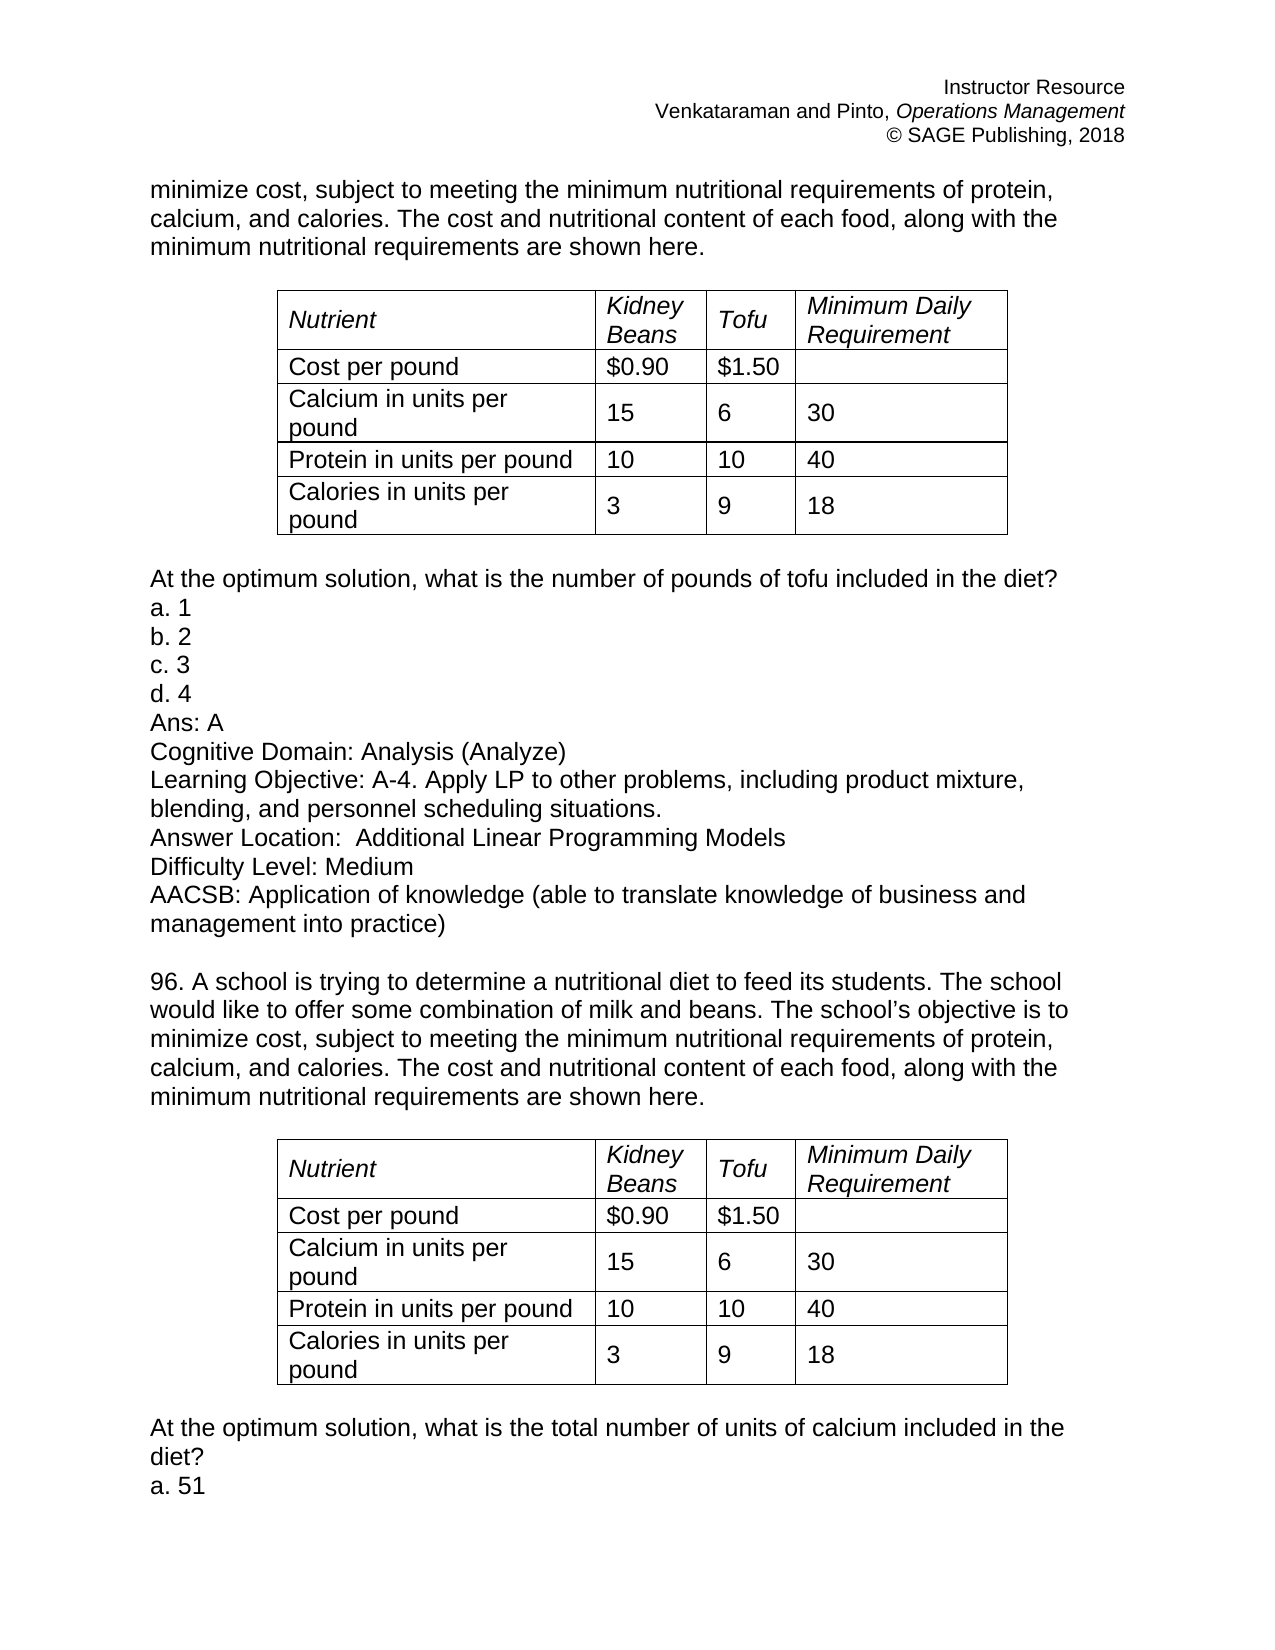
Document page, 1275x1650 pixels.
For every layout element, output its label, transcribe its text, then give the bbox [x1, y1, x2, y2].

text Learning Objective: A-4. Apply LP to other problems, including product mixture, blending, and personnel scheduling situations. [150, 765, 1125, 823]
text AACSB: Application of knowledge (able to translate knowledge of business and management into practice) [150, 880, 1125, 938]
table_cell $0.90 [596, 1199, 706, 1232]
table_cell 10 [707, 443, 795, 476]
table_cell Calories in units per pound [278, 1326, 595, 1383]
table_cell 10 [707, 1292, 795, 1325]
table_header Nutrient [278, 1140, 595, 1198]
table_cell Calcium in units per pound [278, 384, 595, 441]
table_cell 40 [796, 443, 1007, 476]
text Difficulty Level: Medium [150, 852, 1125, 880]
table_header Tofu [707, 1140, 795, 1198]
table_cell Protein in units per pound [278, 443, 595, 476]
text a. 1 [150, 593, 1125, 622]
text a. 51 [150, 1471, 1125, 1499]
table_cell 9 [707, 1326, 795, 1383]
table_cell 30 [796, 384, 1007, 441]
table_cell 18 [796, 477, 1007, 534]
table_header Minimum Daily Requirement [796, 291, 1007, 348]
table_cell Protein in units per pound [278, 1292, 595, 1325]
table_cell $1.50 [707, 1199, 795, 1232]
table_cell Cost per pound [278, 350, 595, 383]
table_cell Calcium in units per pound [278, 1233, 595, 1291]
table_cell 10 [596, 1292, 706, 1325]
text c. 3 [150, 650, 1125, 679]
table_cell 6 [707, 1233, 795, 1291]
table_cell $1.50 [707, 350, 795, 383]
table_cell [796, 350, 1007, 383]
text Answer Location: Additional Linear Programming Models [150, 823, 1125, 852]
table_cell 6 [707, 384, 795, 441]
table_cell 10 [596, 443, 706, 476]
table_cell 3 [596, 477, 706, 534]
text 96. A school is trying to determine a nutritional diet to feed its students. The school would like to offer some combination of milk and beans. The school’s objective is to minimize cost, subject to meeting the minimum nutritional requirements of protein, calcium, and calories. The cost and nutritional content of each food, along with the minimum nutritional requirements are shown here. [150, 967, 1125, 1110]
table_cell $0.90 [596, 350, 706, 383]
table_header Tofu [707, 291, 795, 348]
table_cell [796, 1199, 1007, 1232]
table_cell 15 [596, 384, 706, 441]
text Cognitive Domain: Analysis (Analyze) [150, 737, 1125, 765]
text At the optimum solution, what is the number of pounds of tofu included in the diet? [150, 564, 1125, 593]
table_header Kidney Beans [596, 291, 706, 348]
table_cell 30 [796, 1233, 1007, 1291]
table_cell 40 [796, 1292, 1007, 1325]
text d. 4 [150, 679, 1125, 708]
table_cell Cost per pound [278, 1199, 595, 1232]
table_cell Calories in units per pound [278, 477, 595, 534]
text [150, 175, 1125, 261]
table_header Kidney Beans [596, 1140, 706, 1198]
table_cell 18 [796, 1326, 1007, 1383]
table_header Minimum Daily Requirement [796, 1140, 1007, 1198]
table_cell 9 [707, 477, 795, 534]
text b. 2 [150, 622, 1125, 650]
table_header Nutrient [278, 291, 595, 348]
table_cell 15 [596, 1233, 706, 1291]
text At the optimum solution, what is the total number of units of calcium included in the diet? [150, 1413, 1125, 1471]
text Ans: A [150, 708, 1125, 737]
table_cell 3 [596, 1326, 706, 1383]
